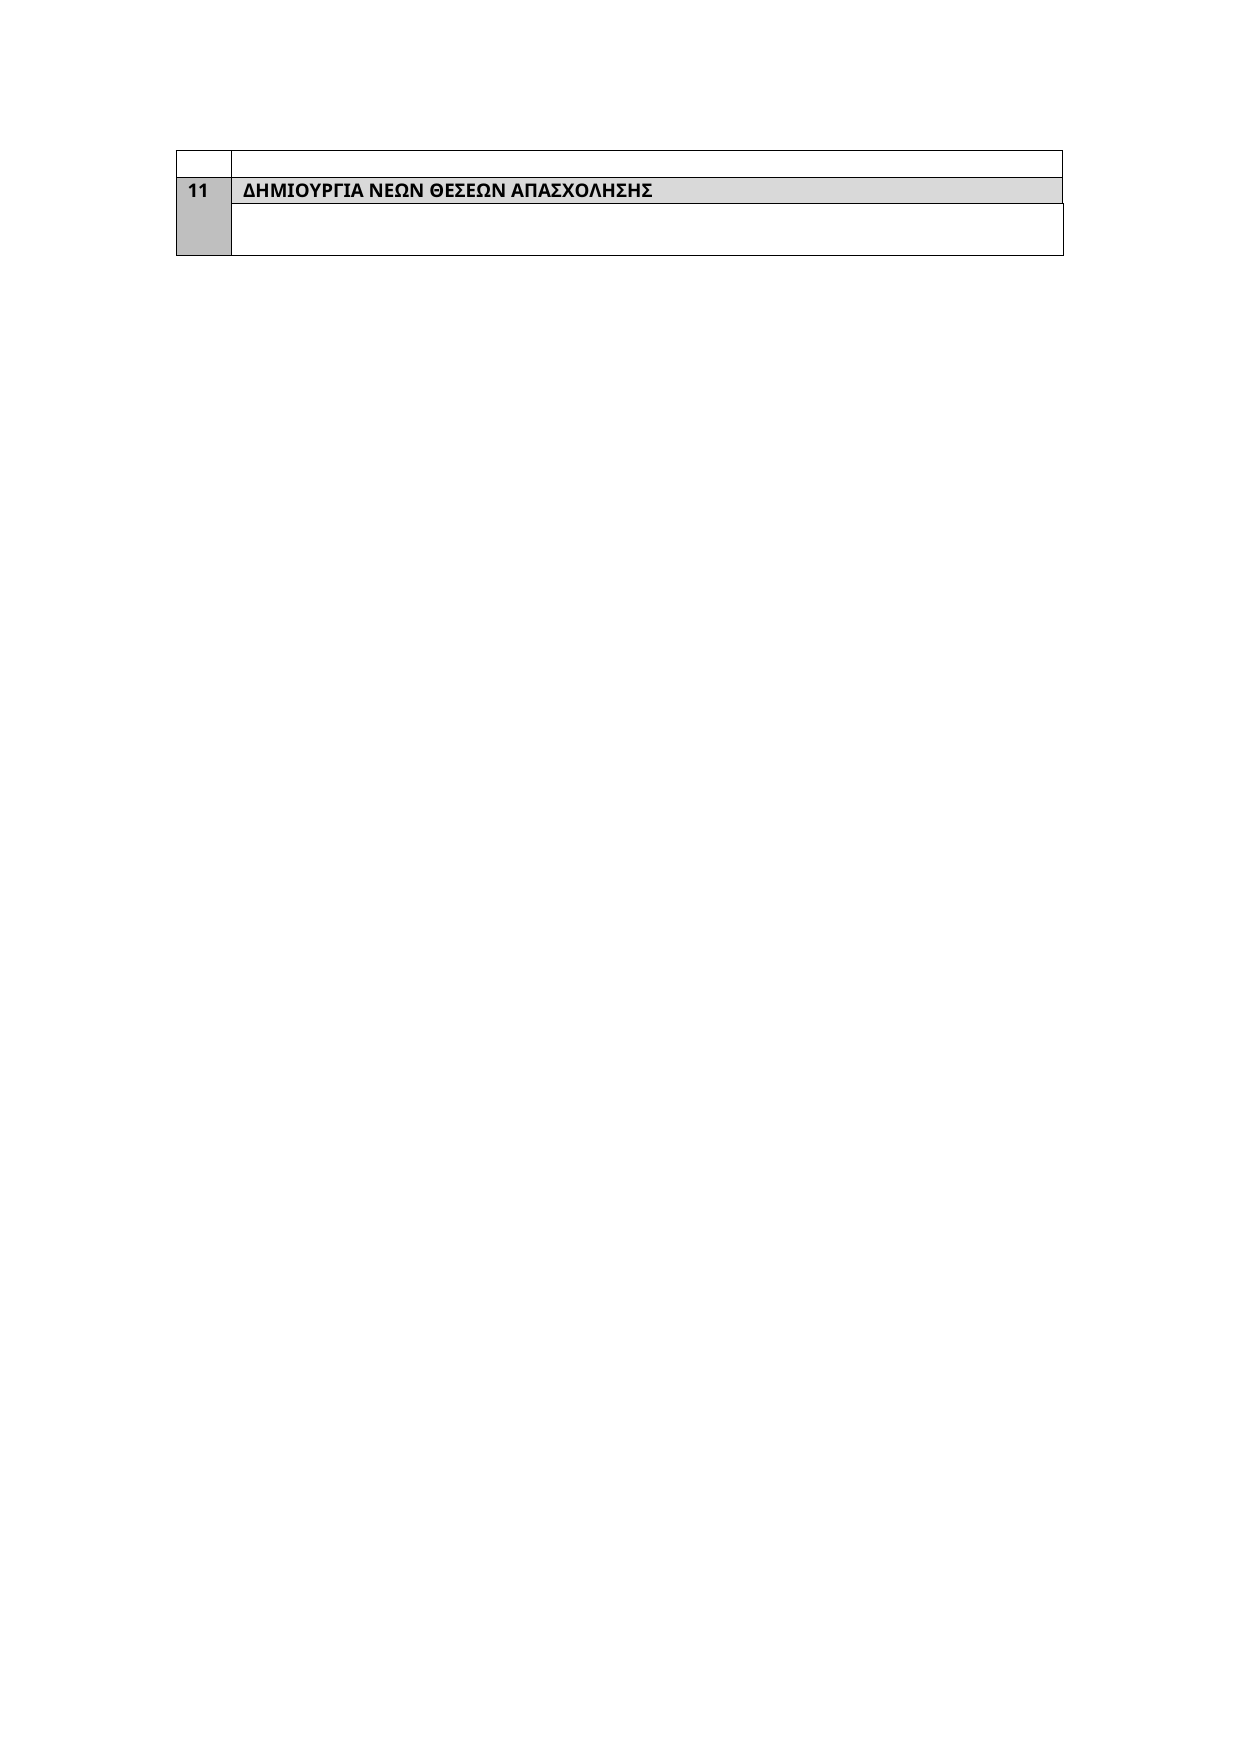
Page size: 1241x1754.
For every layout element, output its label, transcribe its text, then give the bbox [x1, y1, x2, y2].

table_cell 11 [177, 178, 231, 255]
table_cell [232, 151, 1062, 177]
table_cell ΔΗΜΙΟΥΡΓΙΑ ΝΕΩΝ ΘΕΣΕΩΝ ΑΠΑΣΧΟΛΗΣΗΣ [232, 178, 1062, 203]
table_cell [232, 204, 1063, 255]
